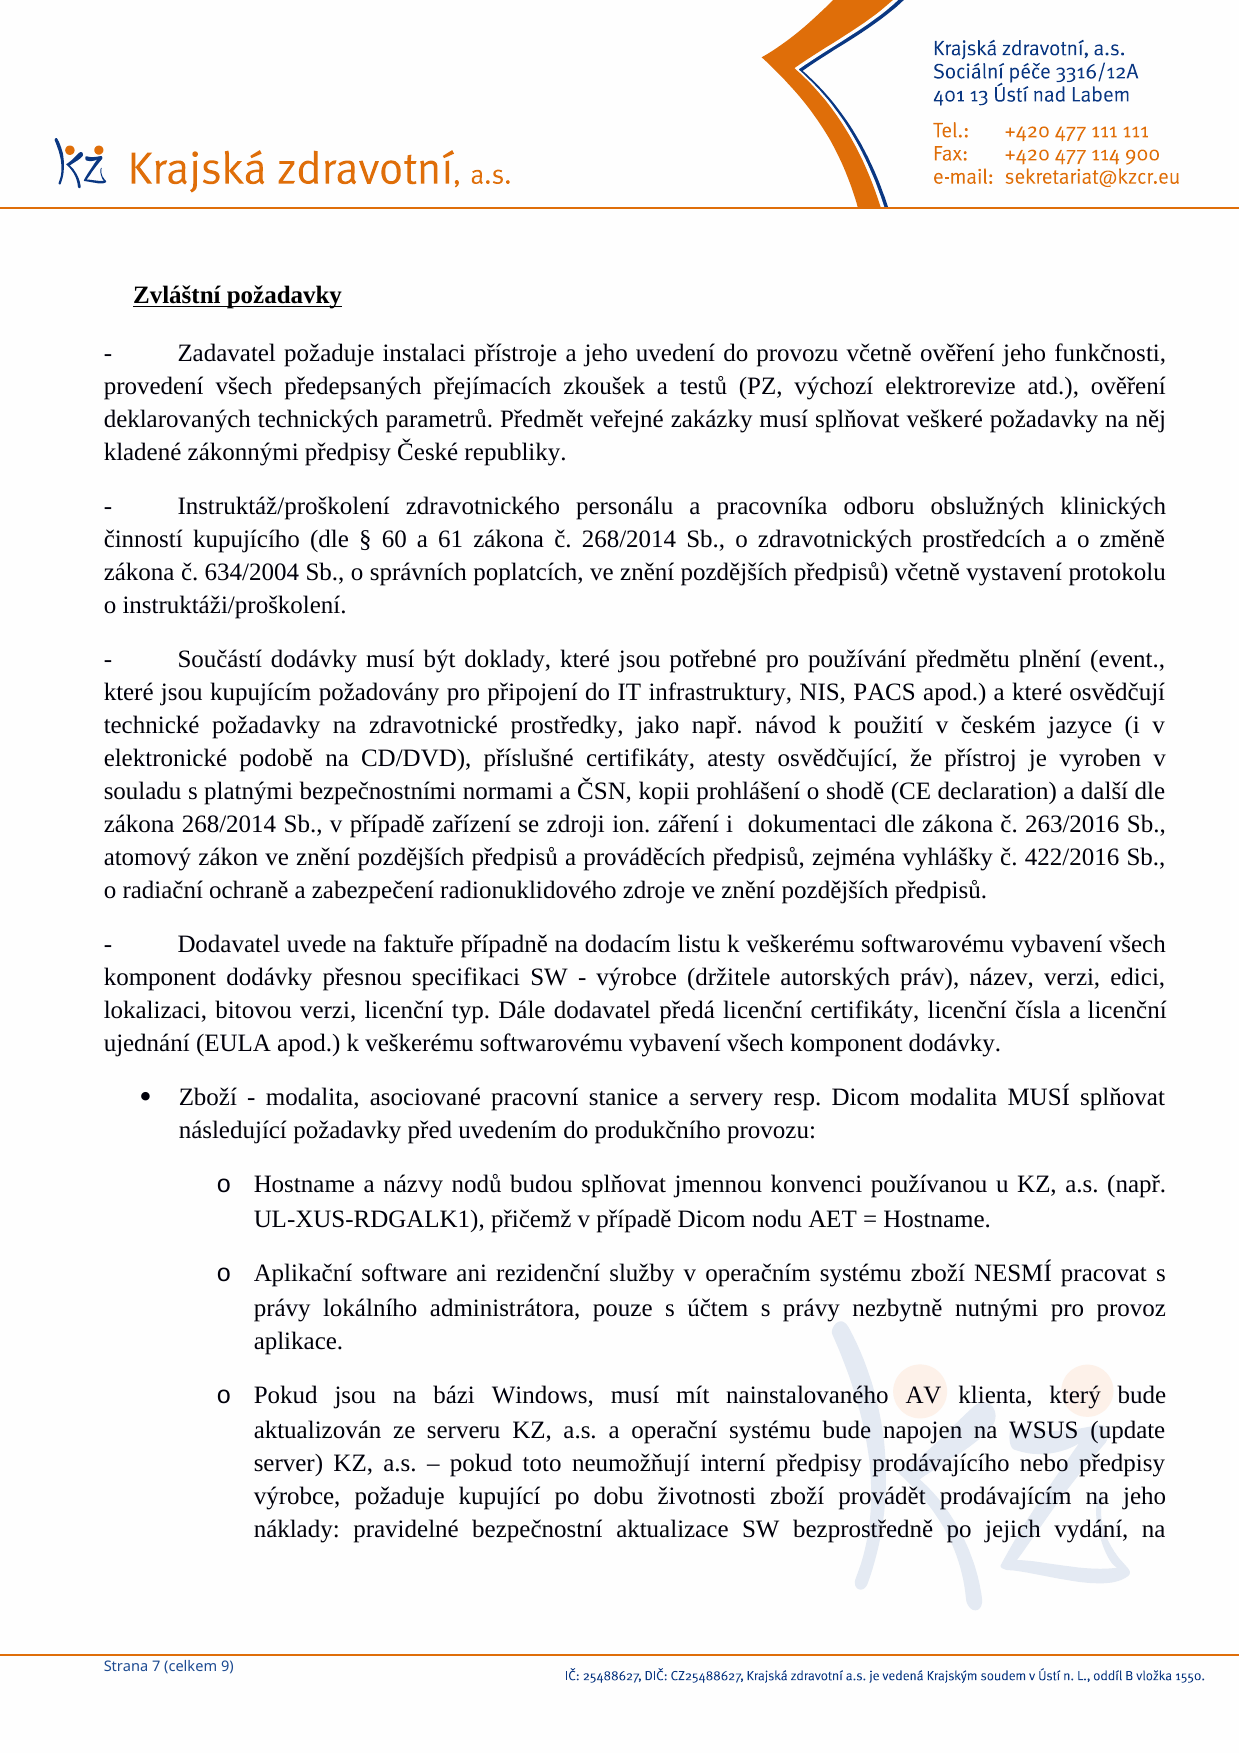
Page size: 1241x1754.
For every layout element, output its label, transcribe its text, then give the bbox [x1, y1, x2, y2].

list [216, 1380, 1167, 1543]
text - Zadavatel požaduje instalaci přístroje a jeho uvedení do provozu včetně ověření jeho funkčnosti, provedení všech předepsaných přejímacích zkoušek a testů (PZ, výchozí elektrorevize atd.), ověření deklarovaných technických parametrů. Předmět veřejné zakázky musí splňovat veškeré požadavky na něj kladené zákonnými předpisy České republiky. [103, 338, 1167, 466]
list Zboží - modalita, asociované pracovní stanice a servery resp. Dicom modalita MUSÍ splňovat následující požadavky před uvedením do produkčního provozu: [141, 1082, 1167, 1144]
text Zvláštní požadavky [133, 281, 1167, 309]
text - Součástí dodávky musí být doklady, které jsou potřebné pro používání předmětu plnění (event., které jsou kupujícím požadovány pro připojení do IT infrastruktury, NIS, PACS apod.) a které osvědčují technické požadavky na zdravotnické prostředky, jako např. návod k použití v českém jazyce (i v elektronické podobě na CD/DVD), příslušné certifikáty, atesty osvědčující, že přístroj je vyroben v souladu s platnými bezpečnostními normami a ČSN, kopii prohlášení o shodě (CE declaration) a další dle zákona 268/2014 Sb., v případě zařízení se zdroji ion. záření i dokumentaci dle zákona č. 263/2016 Sb., atomový zákon ve znění pozdějších předpisů a prováděcích předpisů, zejména vyhlášky č. 422/2016 Sb., o radiační ochraně a zabezpečení radionuklidového zdroje ve znění pozdějších předpisů. [103, 644, 1167, 904]
text - Instruktáž/proškolení zdravotnického personálu a pracovníka odboru obslužných klinických činností kupujícího (dle § 60 a 61 zákona č. 268/2014 Sb., o zdravotnických prostředcích a o změně zákona č. 634/2004 Sb., o správních poplatcích, ve znění pozdějších předpisů) včetně vystavení protokolu o instruktáži/proškolení. [103, 491, 1167, 619]
list Aplikační software ani rezidenční služby v operačním systému zboží NESMÍ pracovat s právy lokálního administrátora, pouze s účtem s právy nezbytně nutnými pro provoz aplikace. [216, 1258, 1167, 1354]
list Hostname a názvy nodů budou splňovat jmennou konvenci používanou u KZ, a.s. (např. UL-XUS-RDGALK1), přičemž v případě Dicom nodu AET = Hostname. [216, 1169, 1167, 1233]
text - Dodavatel uvede na faktuře případně na dodacím listu k veškerému softwarovému vybavení všech komponent dodávky přesnou specifikaci SW - výrobce (držitele autorských práv), název, verzi, edici, lokalizaci, bitovou verzi, licenční typ. Dále dodavatel předá licenční certifikáty, licenční čísla a licenční ujednání (EULA apod.) k veškerému softwarovému vybavení všech komponent dodávky. [103, 929, 1167, 1057]
